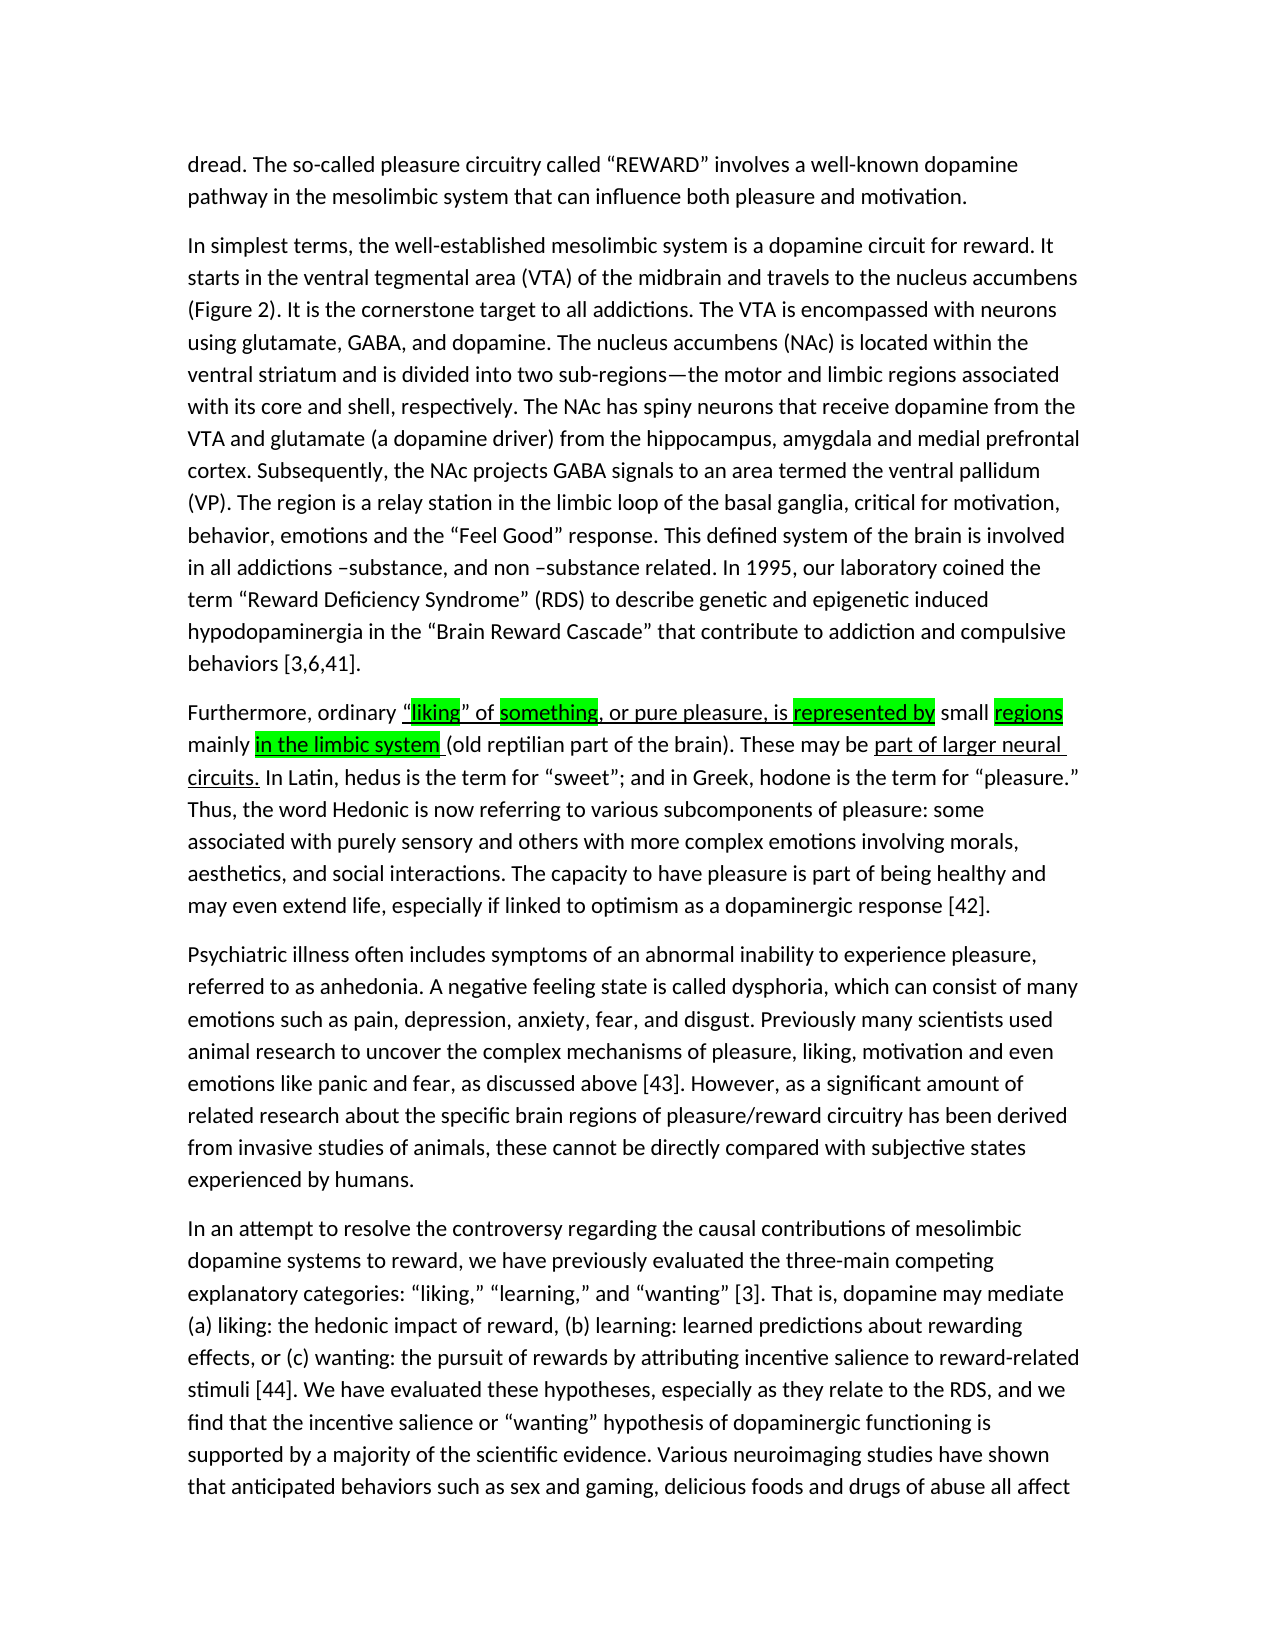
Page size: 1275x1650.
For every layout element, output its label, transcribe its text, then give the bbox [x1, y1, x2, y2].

text Psychiatric illness often includes symptoms of an abnormal inability to experience pleasure, referred to as anhedonia. A negative feeling state is called dysphoria, which can consist of many emotions such as pain, depression, anxiety, fear, and disgust. Previously many scientists used animal research to uncover the complex mechanisms of pleasure, liking, motivation and even emotions like panic and fear, as discussed above [43]. However, as a significant amount of related research about the specific brain regions of pleasure/reward circuitry has been derived from invasive studies of animals, these cannot be directly compared with subjective states experienced by humans. [187, 940, 1087, 1194]
text Furthermore, ordinary “liking” of something, or pure pleasure, is represented by small regions mainly in the limbic system (old reptilian part of the brain). These may be part of larger neural circuits. In Latin, hedus is the term for “sweet”; and in Greek, hodone is the term for “pleasure.” Thus, the word Hedonic is now referring to various subcomponents of pleasure: some associated with purely sensory and others with more complex emotions involving morals, aesthetics, and social interactions. The capacity to have pleasure is part of being healthy and may even extend life, especially if linked to optimism as a dopaminergic response [42]. [187, 698, 1087, 919]
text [187, 150, 1087, 210]
text In simplest terms, the well-established mesolimbic system is a dopamine circuit for reward. It starts in the ventral tegmental area (VTA) of the midbrain and travels to the nucleus accumbens (Figure 2). It is the cornerstone target to all addictions. The VTA is encompassed with neurons using glutamate, GABA, and dopamine. The nucleus accumbens (NAc) is located within the ventral striatum and is divided into two sub-regions—the motor and limbic regions associated with its core and shell, respectively. The NAc has spiny neurons that receive dopamine from the VTA and glutamate (a dopamine driver) from the hippocampus, amygdala and medial prefrontal cortex. Subsequently, the NAc projects GABA signals to an area termed the ventral pallidum (VP). The region is a relay station in the limbic loop of the basal ganglia, critical for motivation, behavior, emotions and the “Feel Good” response. This defined system of the brain is involved in all addictions –substance, and non –substance related. In 1995, our laboratory coined the term “Reward Deficiency Syndrome” (RDS) to describe genetic and epigenetic induced hypodopaminergia in the “Brain Reward Cascade” that contribute to addiction and compulsive behaviors [3,6,41]. [187, 231, 1087, 677]
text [187, 1214, 1087, 1500]
